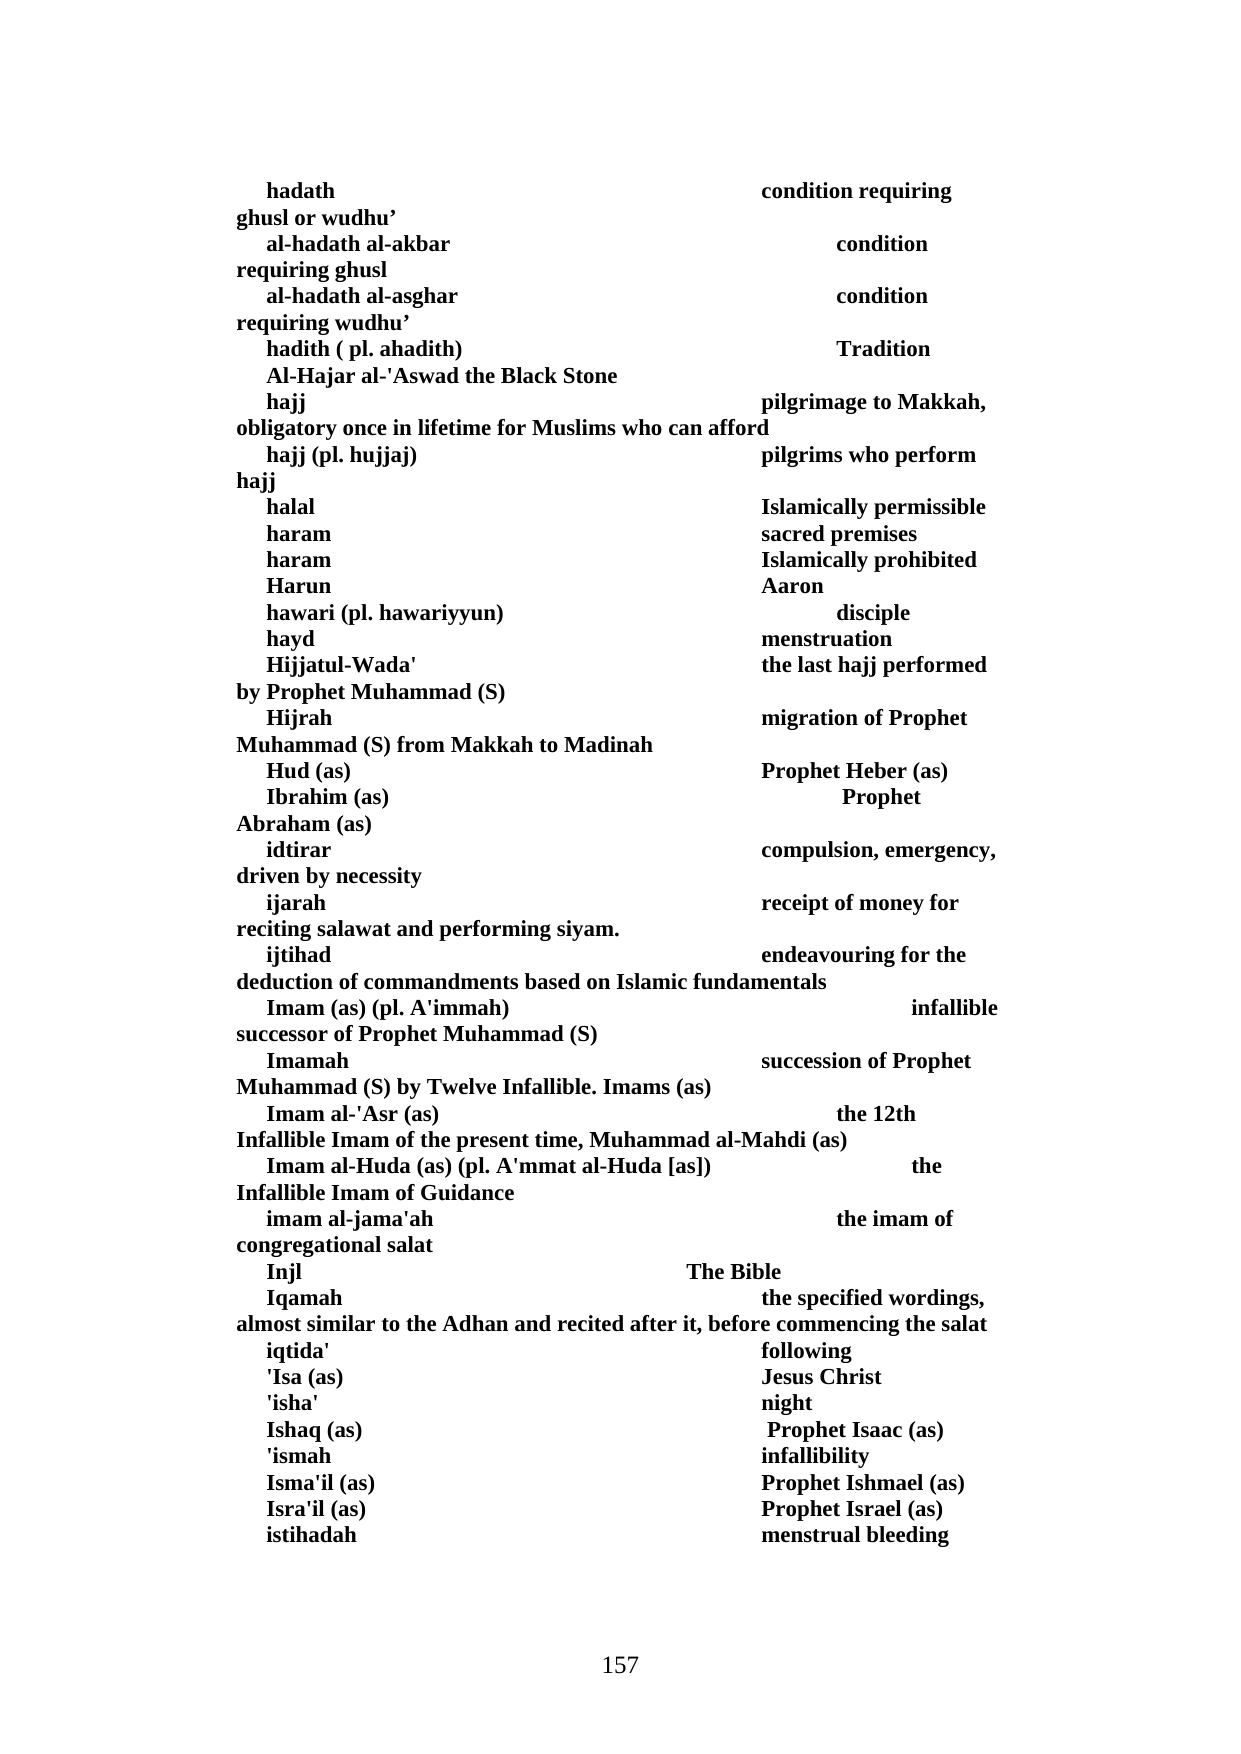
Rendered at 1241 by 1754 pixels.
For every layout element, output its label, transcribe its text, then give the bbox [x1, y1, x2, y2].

text Imam al-Huda (as) (pl. A'mmat al-Huda [as]) the Infallible Imam of Guidance [236, 1152, 1004, 1205]
text Isma'il (as) Prophet Ishmael (as) [236, 1468, 1004, 1495]
text imam al-jama'ah the imam of congregational salat [236, 1205, 1004, 1258]
text al-hadath al-akbar condition requiring ghusl [236, 230, 1004, 283]
text haram sacred premises [236, 520, 1004, 546]
text Injl The Bible [236, 1258, 1004, 1284]
text Iqamah the specified wordings, almost similar to the Adhan and recited after it, before commencing the salat [236, 1284, 1004, 1337]
text haram Islamically prohibited [236, 546, 1004, 572]
text Ishaq (as) Prophet Isaac (as) [236, 1416, 1004, 1442]
text ijarah receipt of money for reciting salawat and performing siyam. [236, 889, 1004, 941]
text 'ismah infallibility [236, 1442, 1004, 1468]
text Hud (as) Prophet Heber (as) [236, 757, 1004, 783]
text 'isha' night [236, 1389, 1004, 1416]
text al-hadath al-asghar condition requiring wudhu’ [236, 283, 1004, 335]
text halal Islamically permissible [236, 493, 1004, 520]
text 'Isa (as) Jesus Christ [236, 1363, 1004, 1389]
text idtirar compulsion, emergency, driven by necessity [236, 836, 1004, 889]
text Imamah succession of Prophet Muhammad (S) by Twelve Infallible. Imams (as) [236, 1047, 1004, 1099]
text iqtida' following [236, 1337, 1004, 1363]
text Hijrah migration of Prophet Muhammad (S) from Makkah to Madinah [236, 704, 1004, 757]
text Imam (as) (pl. A'immah) infallible successor of Prophet Muhammad (S) [236, 994, 1004, 1047]
text Harun Aaron [236, 572, 1004, 599]
text hajj (pl. hujjaj) pilgrims who perform hajj [236, 441, 1004, 493]
text hadath condition requiring ghusl or wudhu’ [236, 177, 1004, 230]
text ijtihad endeavouring for the deduction of commandments based on Islamic fundamentals [236, 941, 1004, 994]
text hadith ( pl. ahadith) Tradition [236, 335, 1004, 362]
text Imam al-'Asr (as) the 12th Infallible Imam of the present time, Muhammad al-Mahdi (as) [236, 1099, 1004, 1152]
text Hijjatul-Wada' the last hajj performed by Prophet Muhammad (S) [236, 652, 1004, 704]
text Al-Hajar al-'Aswad the Black Stone [236, 362, 1004, 388]
text hayd menstruation [236, 625, 1004, 652]
text istihadah menstrual bleeding [236, 1521, 1004, 1548]
text Ibrahim (as) Prophet Abraham (as) [236, 783, 1004, 836]
text hajj pilgrimage to Makkah, obligatory once in lifetime for Muslims who can afford [236, 388, 1004, 441]
text Isra'il (as) Prophet Israel (as) [236, 1495, 1004, 1521]
text hawari (pl. hawariyyun) disciple [236, 599, 1004, 625]
